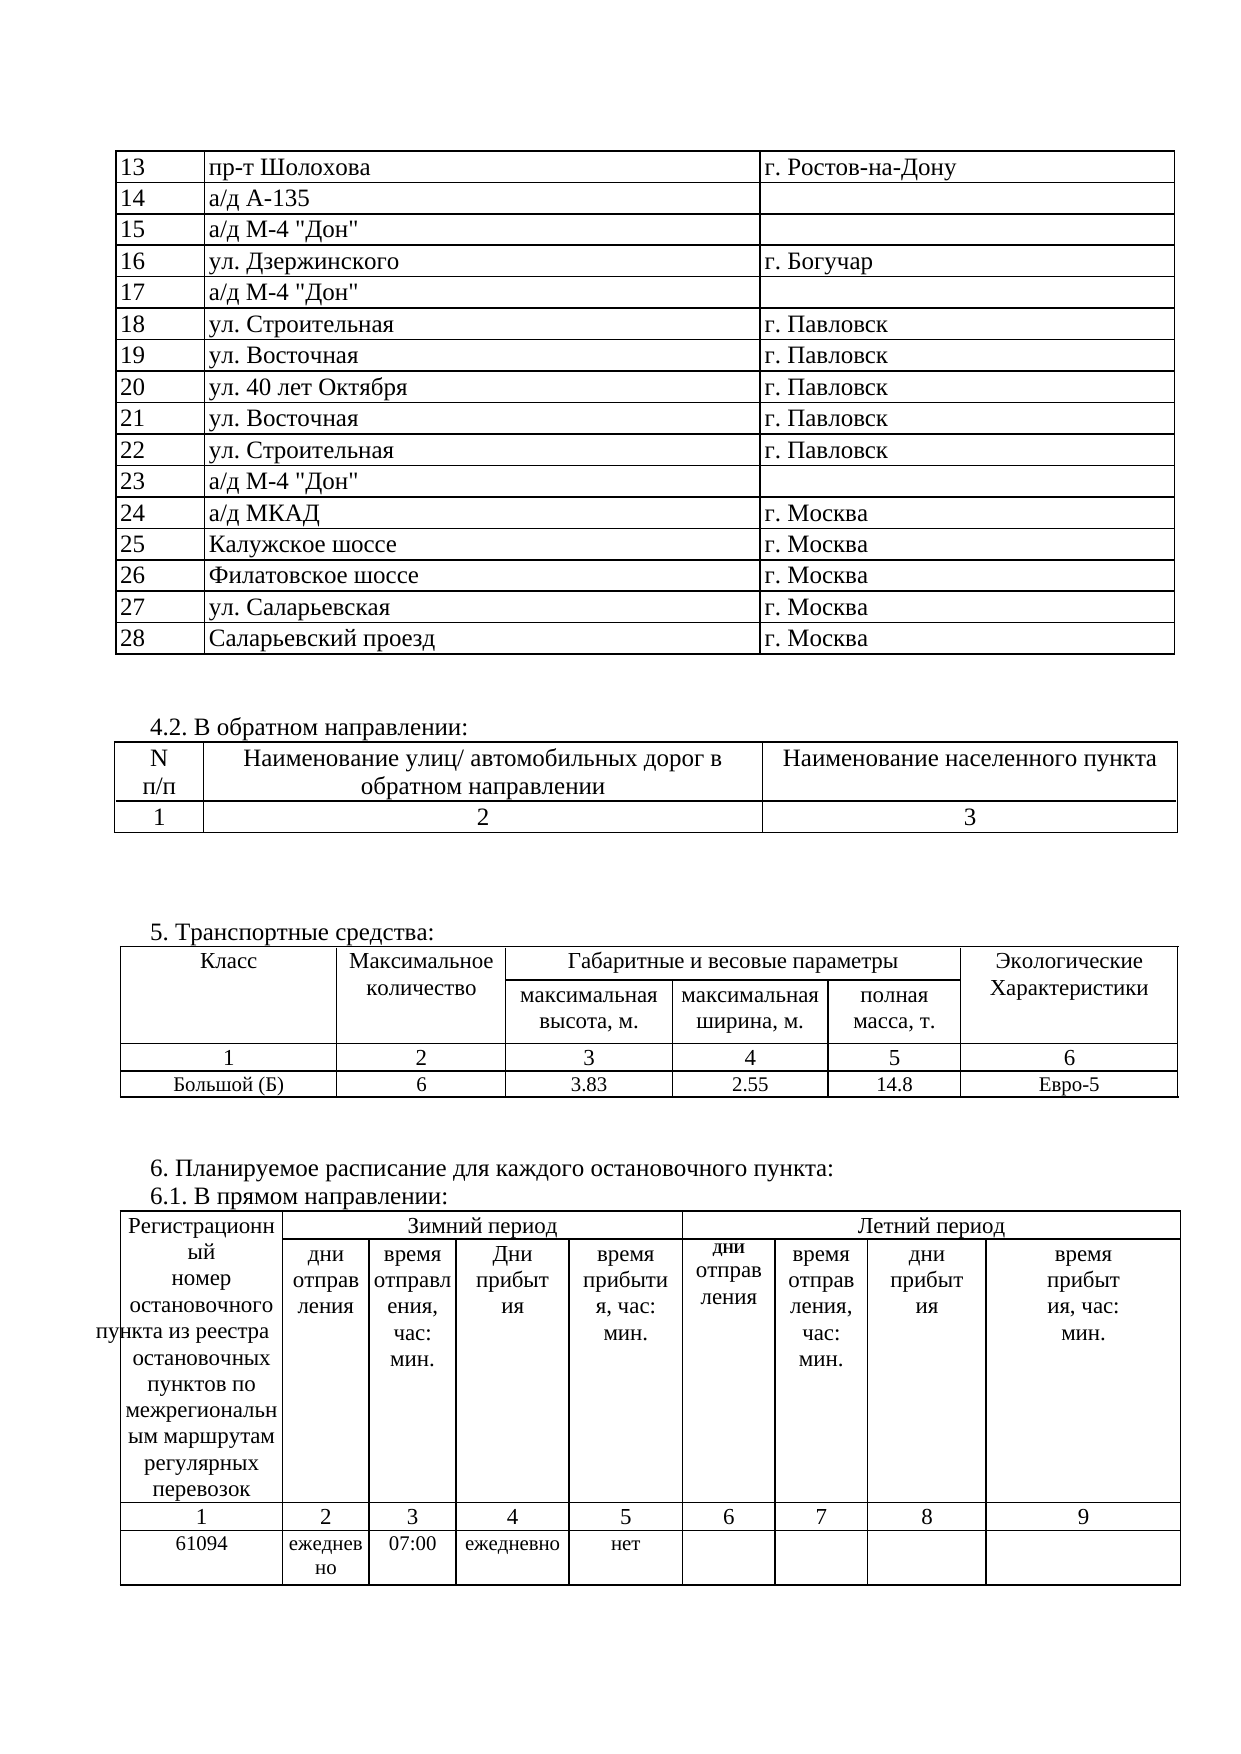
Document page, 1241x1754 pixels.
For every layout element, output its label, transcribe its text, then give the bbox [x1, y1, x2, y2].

table_cell 23 [117, 466, 204, 496]
table_cell г. Ростов-на-Дону [761, 152, 1174, 181]
table_cell 2 [204, 802, 762, 832]
table_cell 6 [337, 1072, 505, 1096]
table_cell 8 [868, 1503, 985, 1529]
table_cell пр-т Шолохова [205, 152, 759, 181]
table_cell 5 [829, 1044, 960, 1070]
table_cell 3 [370, 1503, 455, 1529]
table_cell ул. Восточная [205, 403, 759, 433]
table_cell 25 [117, 529, 204, 559]
table_cell г. Павловск [761, 403, 1174, 433]
table_cell [761, 183, 1174, 213]
table_cell г. Москва [761, 498, 1174, 527]
table_cell Калужское шоссе [205, 529, 759, 559]
table_header Летний период [683, 1212, 1180, 1238]
table_cell 5 [570, 1503, 682, 1529]
text 6.1. В прямом направлении: [150, 1181, 1090, 1210]
table_cell ул. Восточная [205, 340, 759, 370]
table_cell 2 [283, 1503, 368, 1529]
table_cell 1 [115, 801, 203, 832]
table_cell 22 [117, 435, 204, 464]
table_cell 27 [117, 592, 204, 622]
table_header Класс [121, 947, 336, 1042]
table_cell 07:00 [370, 1531, 455, 1584]
table_cell 61094 [121, 1531, 282, 1584]
table_cell г. Павловск [761, 435, 1174, 464]
table_cell 17 [117, 277, 204, 307]
table_cell дни прибыт ия [868, 1240, 985, 1502]
table_cell время прибыт ия, час: мин. [987, 1240, 1180, 1502]
table_cell а/д М-4 "Дон" [205, 466, 759, 496]
table_cell Филатовское шоссе [205, 561, 759, 590]
table_cell 14 [117, 183, 204, 213]
table_cell г. Москва [761, 561, 1174, 590]
table_cell 3 [506, 1044, 672, 1070]
table_cell 26 [117, 561, 204, 590]
table_cell 16 [117, 246, 204, 276]
table_cell ул. Дзержинского [205, 246, 759, 276]
table_cell Евро-5 [961, 1072, 1177, 1096]
table_cell г. Москва [761, 529, 1174, 559]
table_cell 1 [121, 1503, 282, 1529]
table_cell [761, 466, 1174, 496]
table_cell ежедневно [283, 1531, 368, 1584]
table_cell [987, 1531, 1180, 1584]
table_cell 9 [987, 1503, 1180, 1529]
table_cell дни отправ ления [283, 1240, 368, 1502]
table_cell [761, 277, 1174, 307]
table_cell [761, 215, 1174, 244]
table_cell 2 [337, 1044, 505, 1070]
table_header Габаритные и весовые параметры [506, 947, 960, 979]
table_cell 3.83 [506, 1072, 672, 1096]
table_cell ул. 40 лет Октября [205, 372, 759, 402]
table_cell ул. Строительная [205, 435, 759, 464]
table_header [121, 1212, 282, 1502]
table_cell время отправ ления, час: мин. [776, 1240, 867, 1502]
table_cell г. Павловск [761, 309, 1174, 339]
table_cell а/д МКАД [205, 498, 759, 527]
table_cell а/д М-4 "Дон" [205, 215, 759, 244]
table_header Максимальное количество [337, 947, 505, 1042]
table_cell полная масса, т. [829, 981, 960, 1042]
table_cell Большой (Б) [121, 1072, 336, 1096]
table_cell ежедневно [457, 1531, 568, 1584]
table_header Наименование населенного пункта [763, 743, 1177, 800]
table_cell 24 [117, 498, 204, 527]
table_cell 1 [121, 1044, 336, 1070]
table_cell 21 [117, 403, 204, 433]
text 5. Транспортные средства: [150, 917, 1090, 946]
table_cell [776, 1531, 867, 1584]
table_cell 6 [683, 1503, 774, 1529]
table_cell г. Богучар [761, 246, 1174, 276]
table_cell 19 [117, 340, 204, 370]
table_cell 3 [763, 800, 1177, 832]
table_cell 28 [117, 623, 204, 653]
table_cell ул. Саларьевская [205, 592, 759, 622]
table_cell 20 [117, 372, 204, 402]
text 4.2. В обратном направлении: [150, 712, 1090, 741]
table_cell ул. Строительная [205, 309, 759, 339]
table_cell Саларьевский проезд [205, 623, 759, 653]
table_cell нет [570, 1531, 682, 1584]
table_header Экологические Характеристики [961, 947, 1177, 1042]
table_cell 14.8 [829, 1072, 960, 1096]
table_header Зимний период [283, 1212, 682, 1238]
table_cell время отправл ения, час: мин. [370, 1240, 455, 1502]
table_cell ДНИ отправ ления [683, 1240, 774, 1502]
table_cell г. Павловск [761, 372, 1174, 402]
table_cell максимальная высота, м. [506, 981, 672, 1042]
table_cell 4 [673, 1044, 827, 1070]
table_header Наименование улиц/ автомобильных дорог в обратном направлении [204, 743, 762, 800]
table_cell г. Павловск [761, 340, 1174, 370]
table_cell 15 [117, 215, 204, 244]
table_cell г. Москва [761, 592, 1174, 622]
table_cell 18 [117, 309, 204, 339]
table_cell максимальная ширина, м. [673, 981, 827, 1042]
table_cell Дни прибыт ия [457, 1240, 568, 1502]
table_cell а/д А-135 [205, 183, 759, 213]
table_cell [683, 1531, 774, 1584]
table_cell а/д М-4 "Дон" [205, 277, 759, 307]
table_cell 7 [776, 1503, 867, 1529]
table_cell г. Москва [761, 623, 1174, 653]
table_cell [868, 1531, 985, 1584]
table_cell 6 [961, 1044, 1177, 1070]
table_cell 13 [117, 152, 204, 181]
table_cell время прибыти я, час: мин. [570, 1240, 682, 1502]
table_cell 2.55 [673, 1072, 827, 1096]
text 6. Планируемое расписание для каждого остановочного пункта: [150, 1153, 1090, 1181]
table_cell 4 [457, 1503, 568, 1529]
table_header N п/п [115, 743, 203, 800]
